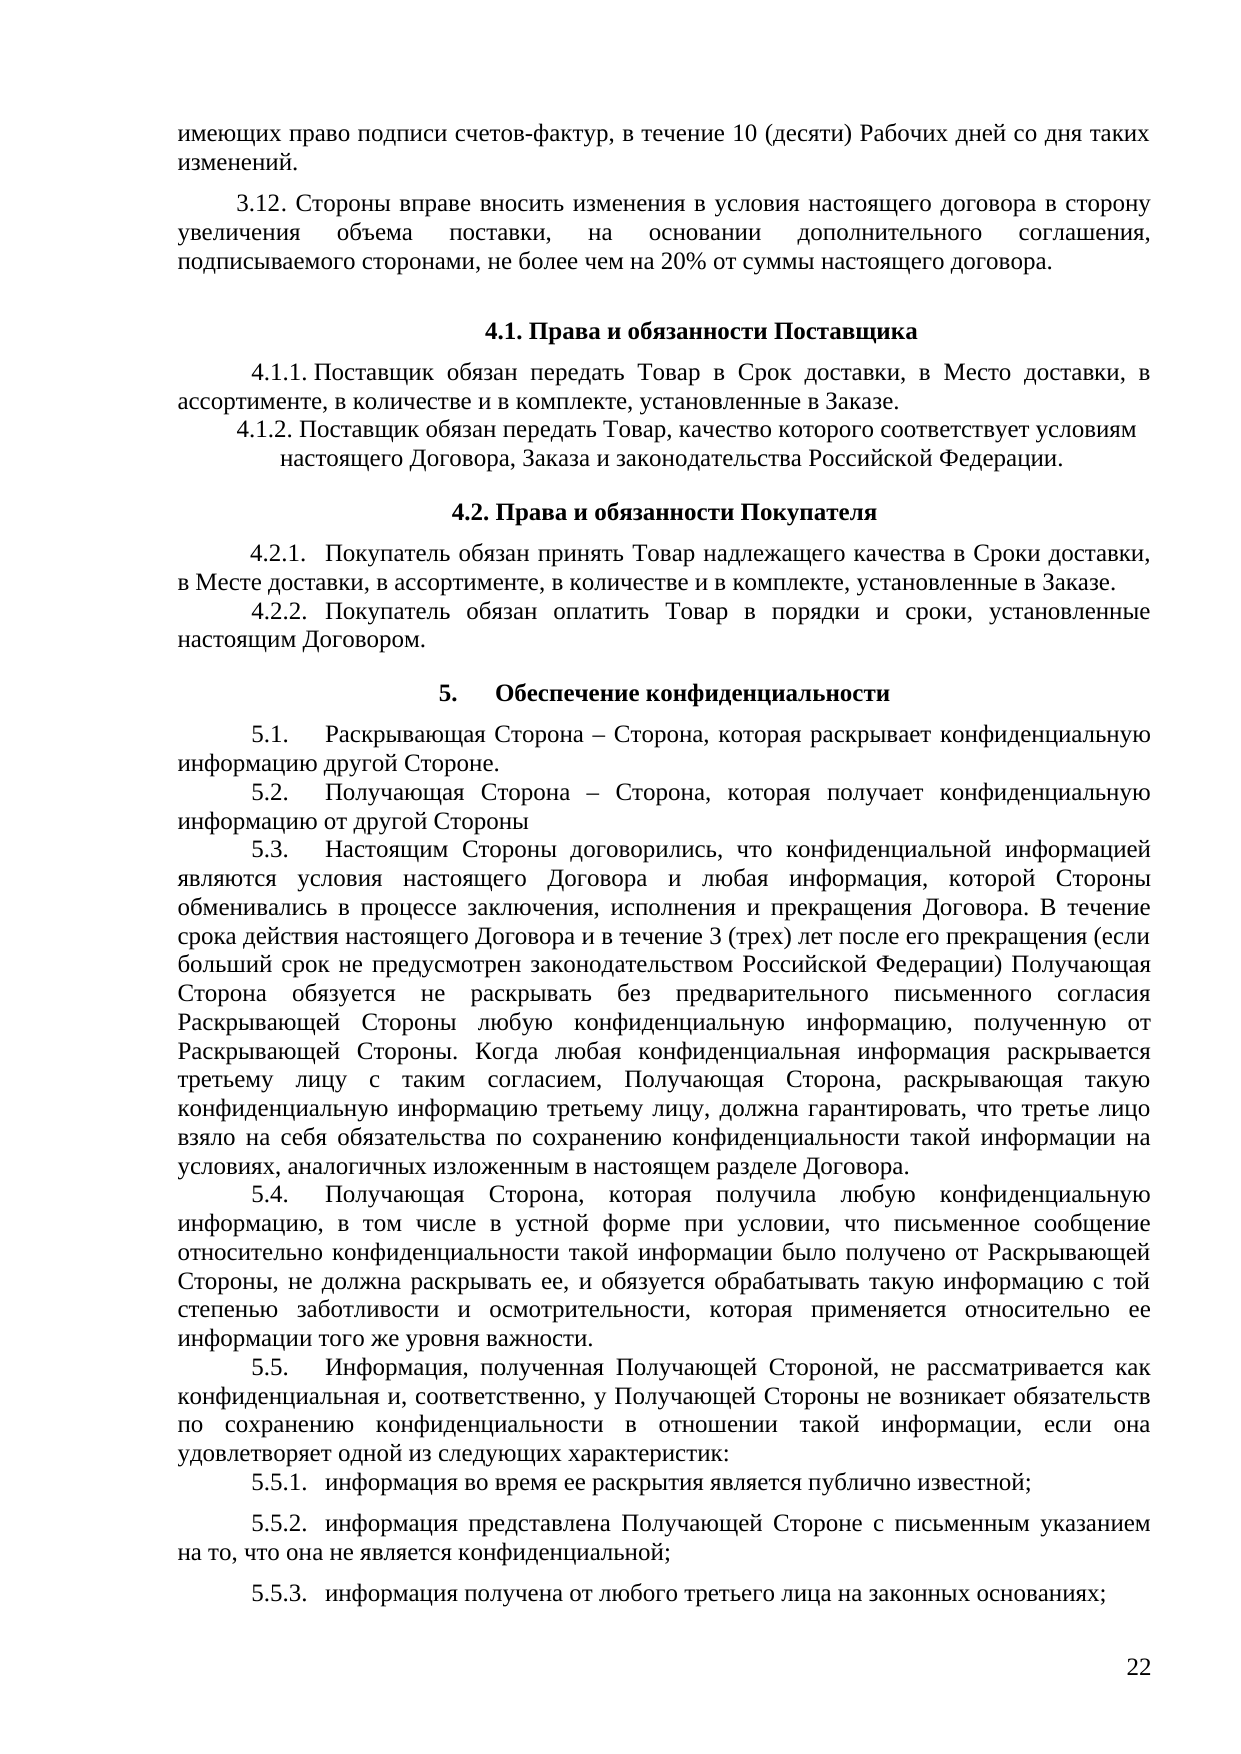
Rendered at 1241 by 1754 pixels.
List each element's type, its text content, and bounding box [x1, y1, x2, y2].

list Поставщик обязан передать Товар в Срок доставки, в Место доставки, в ассортименте, в количестве и в комплекте, установленные в Заказе. [177, 357, 1152, 414]
list . Стороны вправе вносить изменения в условия настоящего договора в сторону увеличения объема поставки, на основании дополнительного соглашения, подписываемого сторонами, не более чем на 20% от суммы настоящего договора. [177, 188, 1152, 274]
list Раскрывающая Сторона – Сторона, которая раскрывает конфиденциальную информацию другой Стороне. [177, 719, 1152, 777]
text 4.1. Права и обязанности Поставщика [177, 316, 1152, 344]
list Покупатель обязан принять Товар надлежащего качества в Сроки доставки, в Месте доставки, в ассортименте, в количестве и в комплекте, установленные в Заказе. [177, 538, 1152, 596]
list информация представлена Получающей Стороне с письменным указанием на то, что она не является конфиденциальной; [177, 1508, 1152, 1566]
list Обеспечение конфиденциальности [177, 678, 1152, 707]
list Поставщик обязан передать Товар, качество которого соответствует условиям настоящего Договора, Заказа и законодательства Российской Федерации. [192, 414, 1152, 472]
text 4.2. Права и обязанности Покупателя [177, 497, 1152, 526]
list Информация, полученная Получающей Стороной, не рассматривается как конфиденциальная и, соответственно, у Получающей Стороны не возникает обязательств по сохранению конфиденциальности в отношении такой информации, если она удовлетворяет одной из следующих характеристик: [177, 1352, 1152, 1467]
list информация получена от любого третьего лица на законных основаниях; [177, 1578, 1152, 1607]
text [177, 118, 1152, 176]
list Получающая Сторона – Сторона, которая получает конфиденциальную информацию от другой Стороны [177, 777, 1152, 834]
list Настоящим Стороны договорились, что конфиденциальной информацией являются условия настоящего Договора и любая информация, которой Стороны обменивались в процессе заключения, исполнения и прекращения Договора. В течение срока действия настоящего Договора и в течение 3 (трех) лет после его прекращения (если больший срок не предусмотрен законодательством Российской Федерации) Получающая Сторона обязуется не раскрывать без предварительного письменного согласия Раскрывающей Стороны любую конфиденциальную информацию, полученную от Раскрывающей Стороны. Когда любая конфиденциальная информация раскрывается третьему лицу с таким согласием, Получающая Сторона, раскрывающая такую конфиденциальную информацию третьему лицу, должна гарантировать, что третье лицо взяло на себя обязательства по сохранению конфиденциальности такой информации на условиях, аналогичных изложенным в настоящем разделе Договора. [177, 834, 1152, 1179]
list Получающая Сторона, которая получила любую конфиденциальную информацию, в том числе в устной форме при условии, что письменное сообщение относительно конфиденциальности такой информации было получено от Раскрывающей Стороны, не должна раскрывать ее, и обязуется обрабатывать такую информацию с той степенью заботливости и осмотрительности, которая применяется относительно ее информации того же уровня важности. [177, 1179, 1152, 1352]
list информация во время ее раскрытия является публично известной; [177, 1467, 1152, 1496]
list Покупатель обязан оплатить Товар в порядки и сроки, установленные настоящим Договором. [177, 596, 1152, 653]
